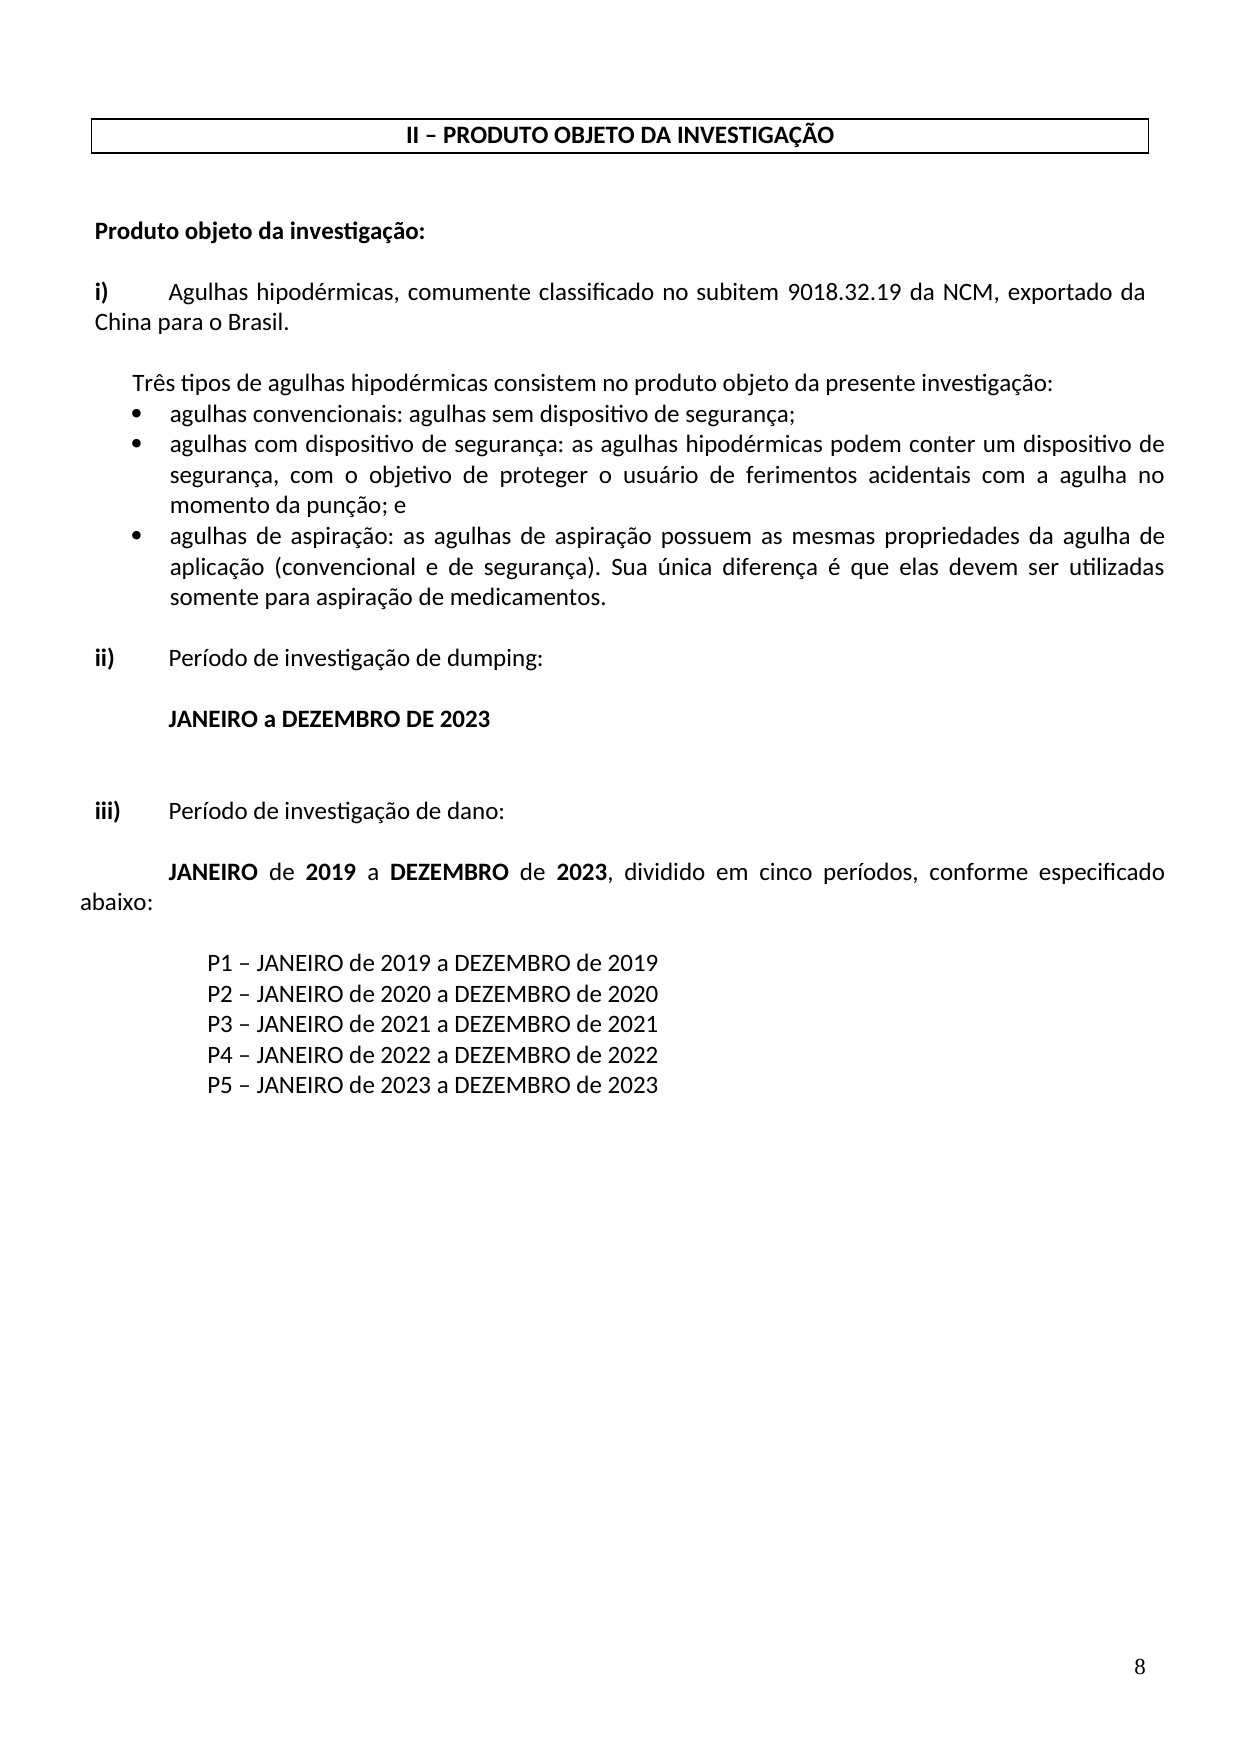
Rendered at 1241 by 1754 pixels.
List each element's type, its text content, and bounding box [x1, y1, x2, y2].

subtitle II – PRODUTO OBJETO DA INVESTIGAÇÃO [92, 120, 1148, 152]
text Três tipos de agulhas hipodérmicas consistem no produto objeto da presente investigação: [94, 367, 1166, 398]
text ii) Período de investigação de dumping: [94, 642, 1146, 673]
list agulhas convencionais: agulhas sem dispositivo de segurança; [132, 398, 1166, 428]
text JANEIRO de 2019 a DEZEMBRO de 2023, dividido em cinco períodos, conforme especificado abaixo: [80, 856, 1166, 917]
list agulhas com dispositivo de segurança: as agulhas hipodérmicas podem conter um dispositivo de segurança, com o objetivo de proteger o usuário de ferimentos acidentais com a agulha no momento da punção; e [132, 428, 1166, 520]
text i) Agulhas hipodérmicas, comumente classificado no subitem 9018.32.19 da NCM, exportado da China para o Brasil. [94, 276, 1146, 337]
text P1 – JANEIRO de 2019 a DEZEMBRO de 2019 [207, 947, 1146, 978]
text JANEIRO a DEZEMBRO DE 2023 [94, 703, 1146, 734]
text P5 – JANEIRO de 2023 a DEZEMBRO de 2023 [207, 1069, 1146, 1100]
text Produto objeto da investigação: [94, 215, 1146, 245]
text iii) Período de investigação de dano: [94, 795, 1146, 825]
text P3 – JANEIRO de 2021 a DEZEMBRO de 2021 [207, 1008, 1146, 1039]
text P4 – JANEIRO de 2022 a DEZEMBRO de 2022 [207, 1039, 1146, 1069]
list agulhas de aspiração: as agulhas de aspiração possuem as mesmas propriedades da agulha de aplicação (convencional e de segurança). Sua única diferença é que elas devem ser utilizadas somente para aspiração de medicamentos. [132, 520, 1166, 612]
text P2 – JANEIRO de 2020 a DEZEMBRO de 2020 [207, 978, 1146, 1008]
